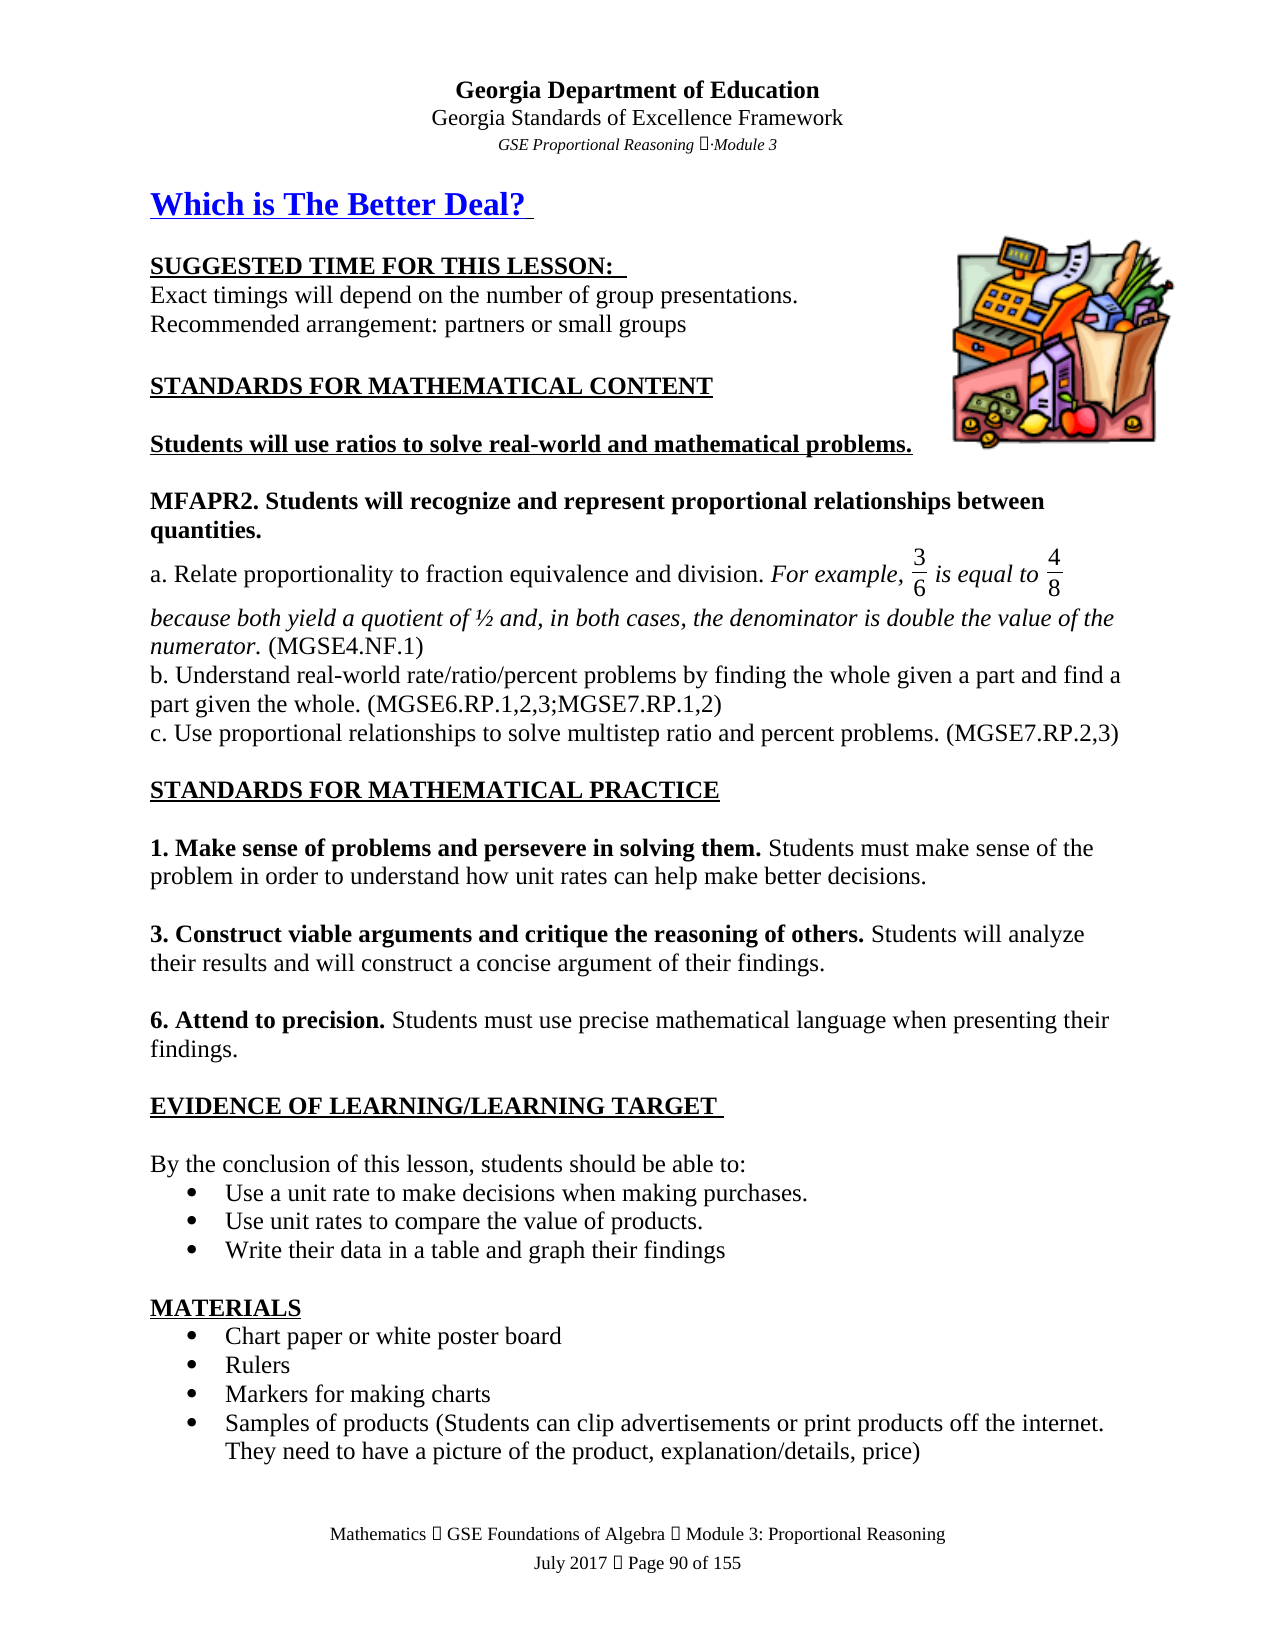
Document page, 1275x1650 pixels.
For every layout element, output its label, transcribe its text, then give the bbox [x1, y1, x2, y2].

text 3. Construct viable arguments and critique the reasoning of others. Students will analyze their results and will construct a concise argument of their findings. [150, 919, 1125, 976]
text STANDARDS FOR MATHEMATICAL PRACTICE [150, 775, 1125, 804]
picture [942, 233, 1177, 452]
list Chart paper or white poster board [187, 1321, 1125, 1350]
text c. Use proportional relationships to solve multistep ratio and percent problems. (MGSE7.RP.2,3) [150, 718, 1125, 746]
text 1. Make sense of problems and persevere in solving them. Students must make sense of the problem in order to understand how unit rates can help make better decisions. [150, 833, 1125, 890]
list Samples of products (Students can clip advertisements or print products off the internet. They need to have a picture of the product, explanation/details, price) [187, 1408, 1125, 1465]
text EVIDENCE OF LEARNING/LEARNING TARGET [150, 1091, 1125, 1120]
text By the conclusion of this lesson, students should be able to: [150, 1149, 1125, 1178]
text STANDARDS FOR MATHEMATICAL CONTENT [150, 371, 942, 400]
list Rulers [187, 1350, 1125, 1379]
list Use a unit rate to make decisions when making purchases. [187, 1178, 1125, 1206]
list Markers for making charts [187, 1379, 1125, 1408]
text SUGGESTED TIME FOR THIS LESSON: [150, 251, 942, 280]
text MFAPR2. Students will recognize and represent proportional relationships between quantities. [150, 486, 1125, 544]
text a. Relate proportionality to fraction equivalence and division. For example, is equal to because both yield a quotient of ½ and, in both cases, the denominator is double the value of the numerator. (MGSE4.NF.1) [150, 544, 1125, 660]
text Students will use ratios to solve real-world and mathematical problems. [150, 429, 1125, 457]
subtitle Which is The Better Deal? [150, 184, 1125, 223]
text Exact timings will depend on the number of group presentations. [150, 280, 942, 309]
list Write their data in a table and graph their findings [187, 1235, 1125, 1264]
text MATERIALS [150, 1293, 1125, 1321]
list Use unit rates to compare the value of products. [187, 1206, 1125, 1235]
text b. Understand real-world rate/ratio/percent problems by finding the whole given a part and find a part given the whole. (MGSE6.RP.1,2,3;MGSE7.RP.1,2) [150, 660, 1125, 718]
text Recommended arrangement: partners or small groups [150, 309, 942, 338]
text 6. Attend to precision. Students must use precise mathematical language when presenting their findings. [150, 1005, 1125, 1063]
